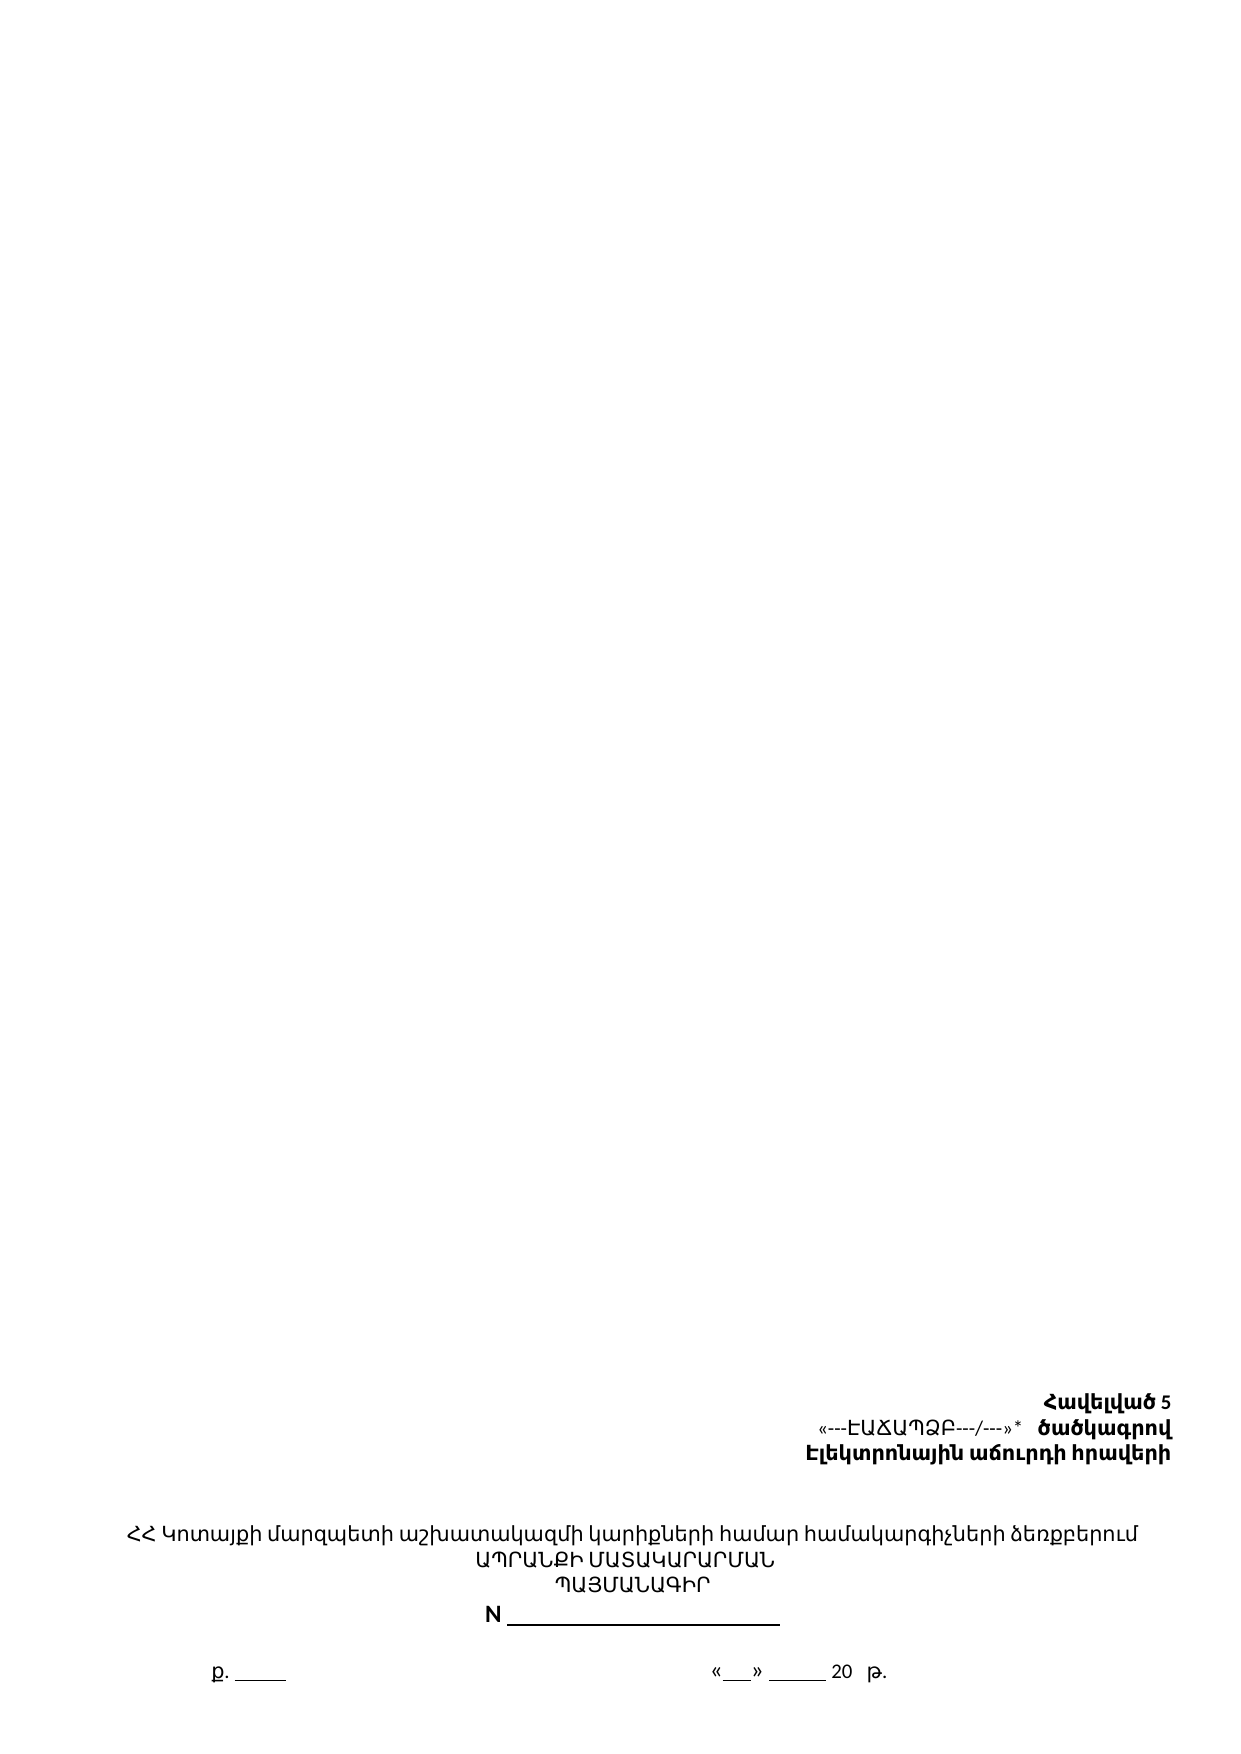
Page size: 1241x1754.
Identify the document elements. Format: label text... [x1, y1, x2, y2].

text ք. « » 20 թ. [94, 1654, 1171, 1684]
text ՊԱՅՄԱՆԱԳԻՐ [79, 1572, 1171, 1598]
text N [79, 1598, 1171, 1628]
text ՀՀ Կոտայքի մարզպետի աշխատակազմի կարիքների համար համակարգիչների ձեռքբերում ԱՊՐԱՆՔԻ ՄԱՏԱԿԱՐԱՐՄԱՆ [79, 1522, 1171, 1572]
text Հավելված 5 [94, 1389, 1171, 1415]
text «---ԷԱՃԱՊՁԲ---/---»* ծածկագրով [94, 1415, 1171, 1440]
text Էլեկտրոնային աճուրդի հրավերի [94, 1440, 1171, 1466]
